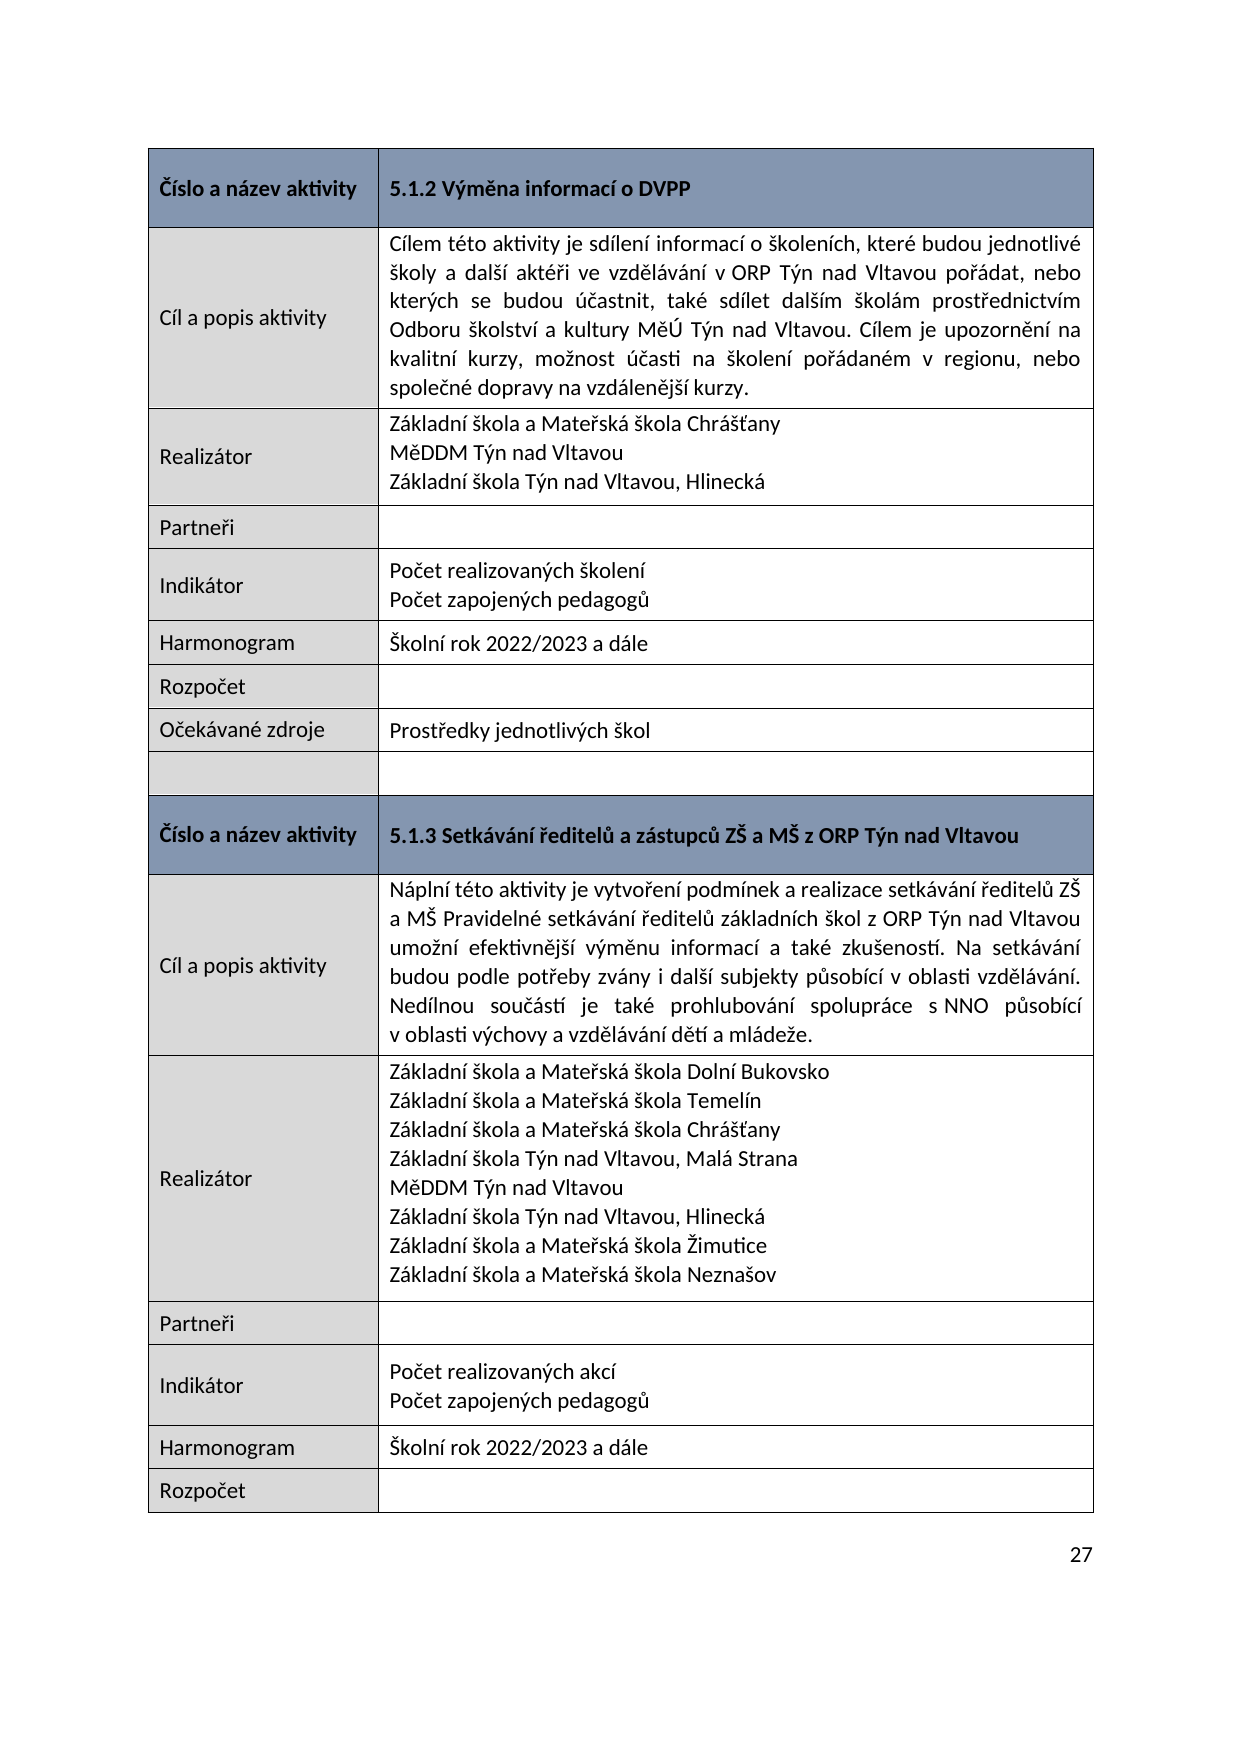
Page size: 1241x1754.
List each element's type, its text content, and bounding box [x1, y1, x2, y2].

table_cell 5.1.3 Setkávání ředitelů a zástupců ZŠ a MŠ z ORP Týn nad Vltavou [379, 796, 1093, 874]
table_cell [379, 1302, 1093, 1344]
table_cell Harmonogram [149, 1426, 378, 1468]
table_header Číslo a název aktivity [149, 149, 378, 227]
table_cell Cílem této aktivity je sdílení informací o školeních, které budou jednotlivé školy a další aktéři ve vzdělávání v ORP Týn nad Vltavou pořádat, nebo kterých se budou účastnit, také sdílet dalším školám prostřednictvím Odboru školství a kultury MěÚ Týn nad Vltavou. Cílem je upozornění na kvalitní kurzy, možnost účasti na školení pořádaném v regionu, nebo společné dopravy na vzdálenější kurzy. [379, 228, 1093, 407]
table_cell Indikátor [149, 549, 378, 620]
table_cell [149, 752, 378, 794]
table_cell Základní škola a Mateřská škola Chrášťany MěDDM Týn nad Vltavou Základní škola Týn nad Vltavou, Hlinecká Základní škola a mateřská škola Dolní Bukovsko [379, 409, 1093, 504]
table_cell Základní škola a Mateřská škola Dolní Bukovsko Základní škola a Mateřská škola Temelín Základní škola a Mateřská škola Chrášťany Základní škola Týn nad Vltavou, Malá Strana MěDDM Týn nad Vltavou Základní škola Týn nad Vltavou, Hlinecká Základní škola a Mateřská škola Žimutice Základní škola a Mateřská škola Neznašov [379, 1056, 1093, 1301]
table_cell Školní rok 2022/2023 a dále [379, 1426, 1093, 1468]
table_cell [379, 506, 1093, 548]
table_cell Očekávané zdroje [149, 709, 378, 751]
table_cell Cíl a popis aktivity [149, 875, 378, 1055]
table_cell Školní rok 2022/2023 a dále [379, 621, 1093, 664]
table_header 5.1.2 Výměna informací o DVPP [379, 149, 1093, 227]
table_cell [379, 752, 1093, 794]
table_cell Harmonogram [149, 621, 378, 664]
table_cell Číslo a název aktivity [149, 796, 378, 874]
table_cell Náplní této aktivity je vytvoření podmínek a realizace setkávání ředitelů ZŠ a MŠ Pravidelné setkávání ředitelů základních škol z ORP Týn nad Vltavou umožní efektivnější výměnu informací a také zkušeností. Na setkávání budou podle potřeby zvány i další subjekty působící v oblasti vzdělávání. Nedílnou součástí je také prohlubování spolupráce s NNO působící v oblasti výchovy a vzdělávání dětí a mládeže. [379, 875, 1093, 1055]
table_cell [379, 665, 1093, 707]
table_cell Realizátor [149, 409, 378, 504]
table_cell [379, 1469, 1093, 1512]
table_cell Počet realizovaných školení Počet zapojených pedagogů [379, 549, 1093, 620]
table_cell Rozpočet [149, 1469, 378, 1512]
table_cell Realizátor [149, 1056, 378, 1301]
table_cell Prostředky jednotlivých škol [379, 709, 1093, 751]
table_cell Počet realizovaných akcí Počet zapojených pedagogů [379, 1345, 1093, 1425]
table_cell Rozpočet [149, 665, 378, 707]
table_cell Partneři [149, 506, 378, 548]
table_cell Partneři [149, 1302, 378, 1344]
table_cell Cíl a popis aktivity [149, 228, 378, 407]
table_cell Indikátor [149, 1345, 378, 1425]
